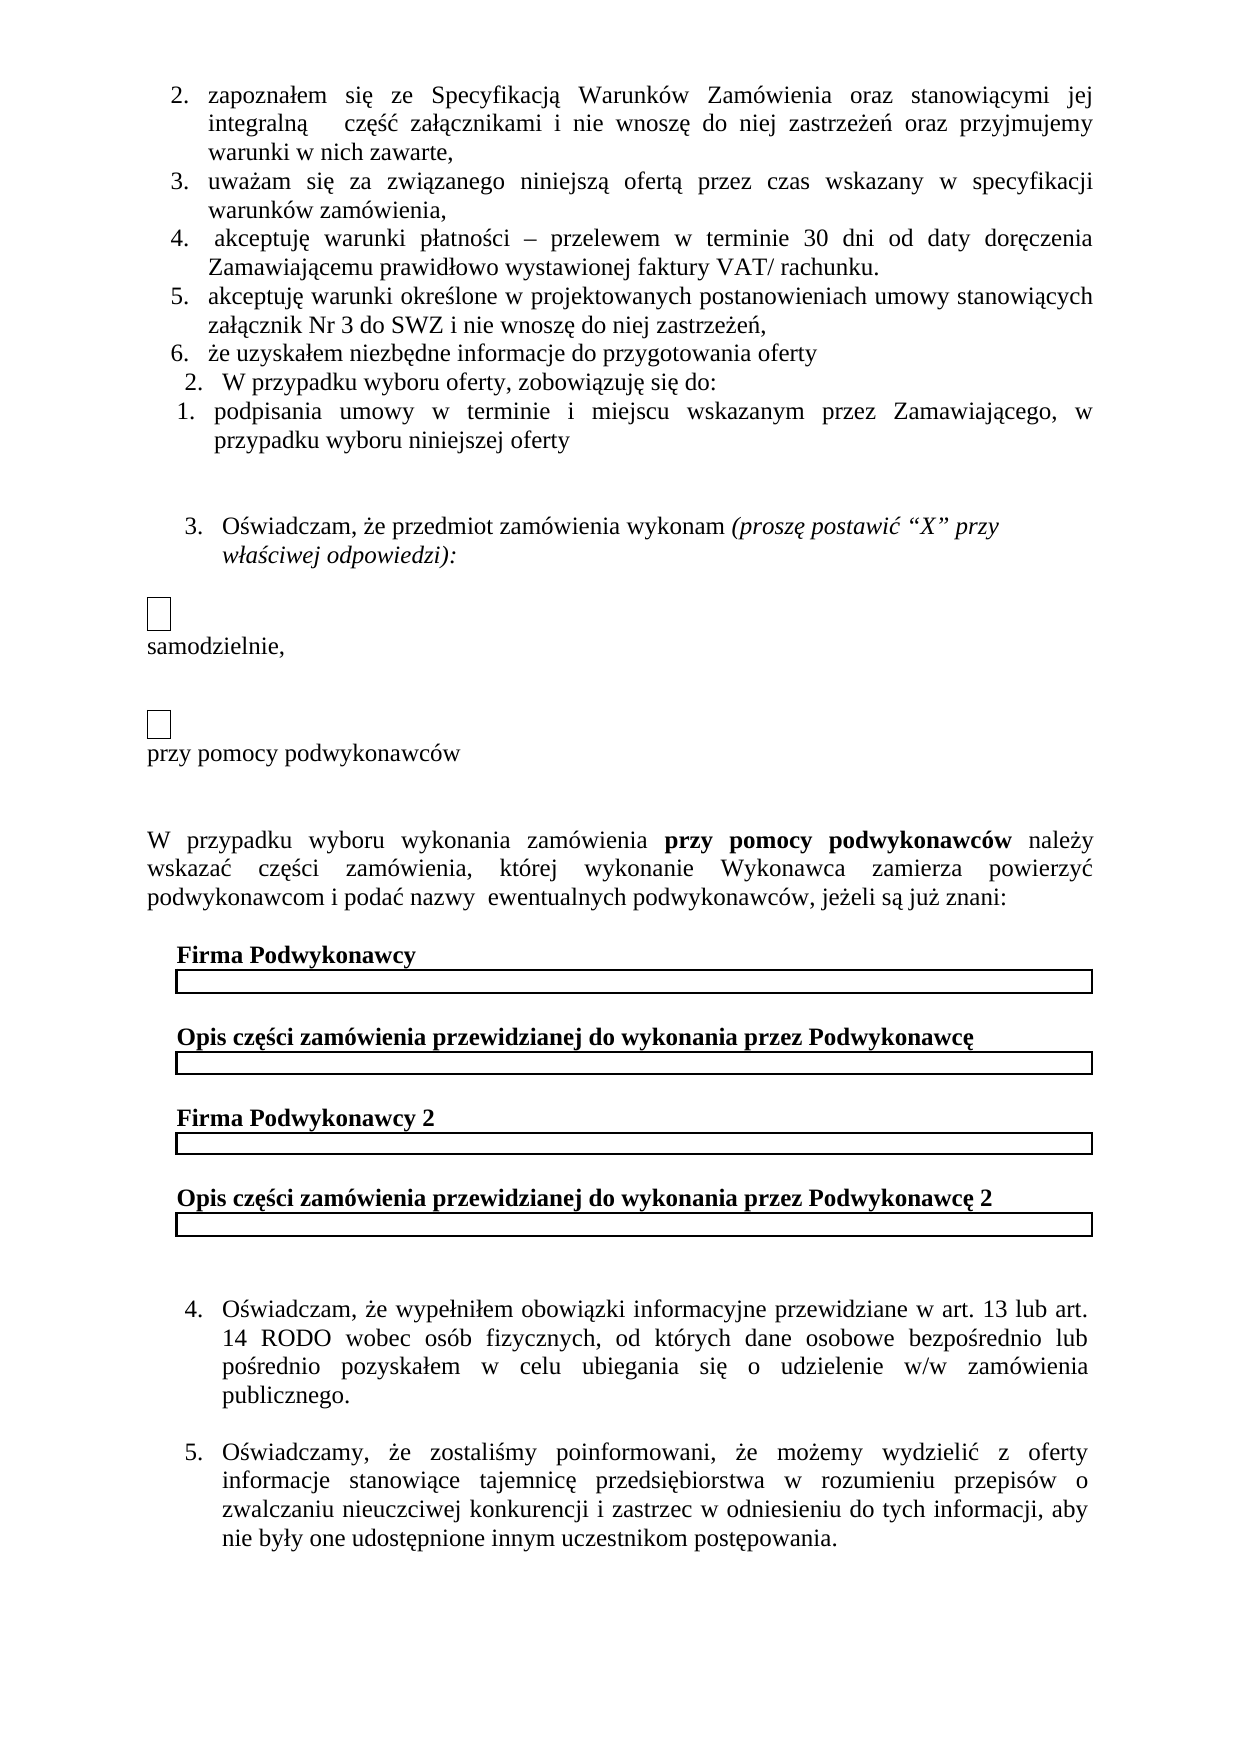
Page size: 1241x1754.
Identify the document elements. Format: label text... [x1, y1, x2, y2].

table_header [178, 1214, 1091, 1235]
list akceptuję warunki płatności – przelewem w terminie 30 dni od daty doręczenia Zamawiającemu prawidłowo wystawionej faktury VAT/ rachunku. [170, 223, 1094, 281]
text Opis części zamówienia przewidzianej do wykonania przez Podwykonawcę 2 [176, 1183, 1094, 1212]
list zapoznałem się ze Specyfikacją Warunków Zamówienia oraz stanowiącymi jej integralną część załącznikami i nie wnoszę do niej zastrzeżeń oraz przyjmujemy warunki w nich zawarte, [170, 80, 1094, 166]
list Oświadczam, że przedmiot zamówienia wykonam (proszę postawić “X” przy właściwej odpowiedzi): [184, 511, 1094, 568]
text W przypadku wyboru wykonania zamówienia przy pomocy podwykonawców należy wskazać części zamówienia, której wykonanie Wykonawca zamierza powierzyć podwykonawcom i podać nazwy ewentualnych podwykonawców, jeżeli są już znani: [147, 825, 1094, 911]
table_header [148, 711, 170, 737]
table_header [178, 1053, 1091, 1073]
list podpisania umowy w terminie i miejscu wskazanym przez Zamawiającego, w przypadku wyboru niniejszej oferty [176, 396, 1094, 453]
list Oświadczamy, że zostaliśmy poinformowani, że możemy wydzielić z oferty informacje stanowiące tajemnicę przedsiębiorstwa w rozumieniu przepisów o zwalczaniu nieuczciwej konkurencji i zastrzec w odniesieniu do tych informacji, aby nie były one udostępnione innym uczestnikom postępowania. [184, 1437, 1089, 1552]
text Firma Podwykonawcy 2 [176, 1103, 1094, 1132]
table_header [178, 1134, 1091, 1152]
text samodzielnie, [147, 631, 1094, 660]
list uważam się za związanego niniejszą ofertą przez czas wskazany w specyfikacji warunków zamówienia, [170, 166, 1094, 223]
list akceptuję warunki określone w projektowanych postanowieniach umowy stanowiących załącznik Nr 3 do SWZ i nie wnoszę do niej zastrzeżeń, [170, 281, 1094, 338]
table_header [178, 971, 1091, 992]
list że uzyskałem niezbędne informacje do przygotowania oferty [170, 338, 1094, 367]
list Oświadczam, że wypełniłem obowiązki informacyjne przewidziane w art. 13 lub art. 14 RODO wobec osób fizycznych, od których dane osobowe bezpośrednio lub pośrednio pozyskałem w celu ubiegania się o udzielenie w/w zamówienia publicznego. [184, 1294, 1089, 1437]
text Firma Podwykonawcy [176, 940, 1094, 968]
text Opis części zamówienia przewidzianej do wykonania przez Podwykonawcę [176, 1022, 1094, 1051]
text przy pomocy podwykonawców [147, 738, 1094, 767]
table_header [148, 598, 170, 630]
list W przypadku wyboru oferty, zobowiązuję się do: [184, 367, 1094, 396]
